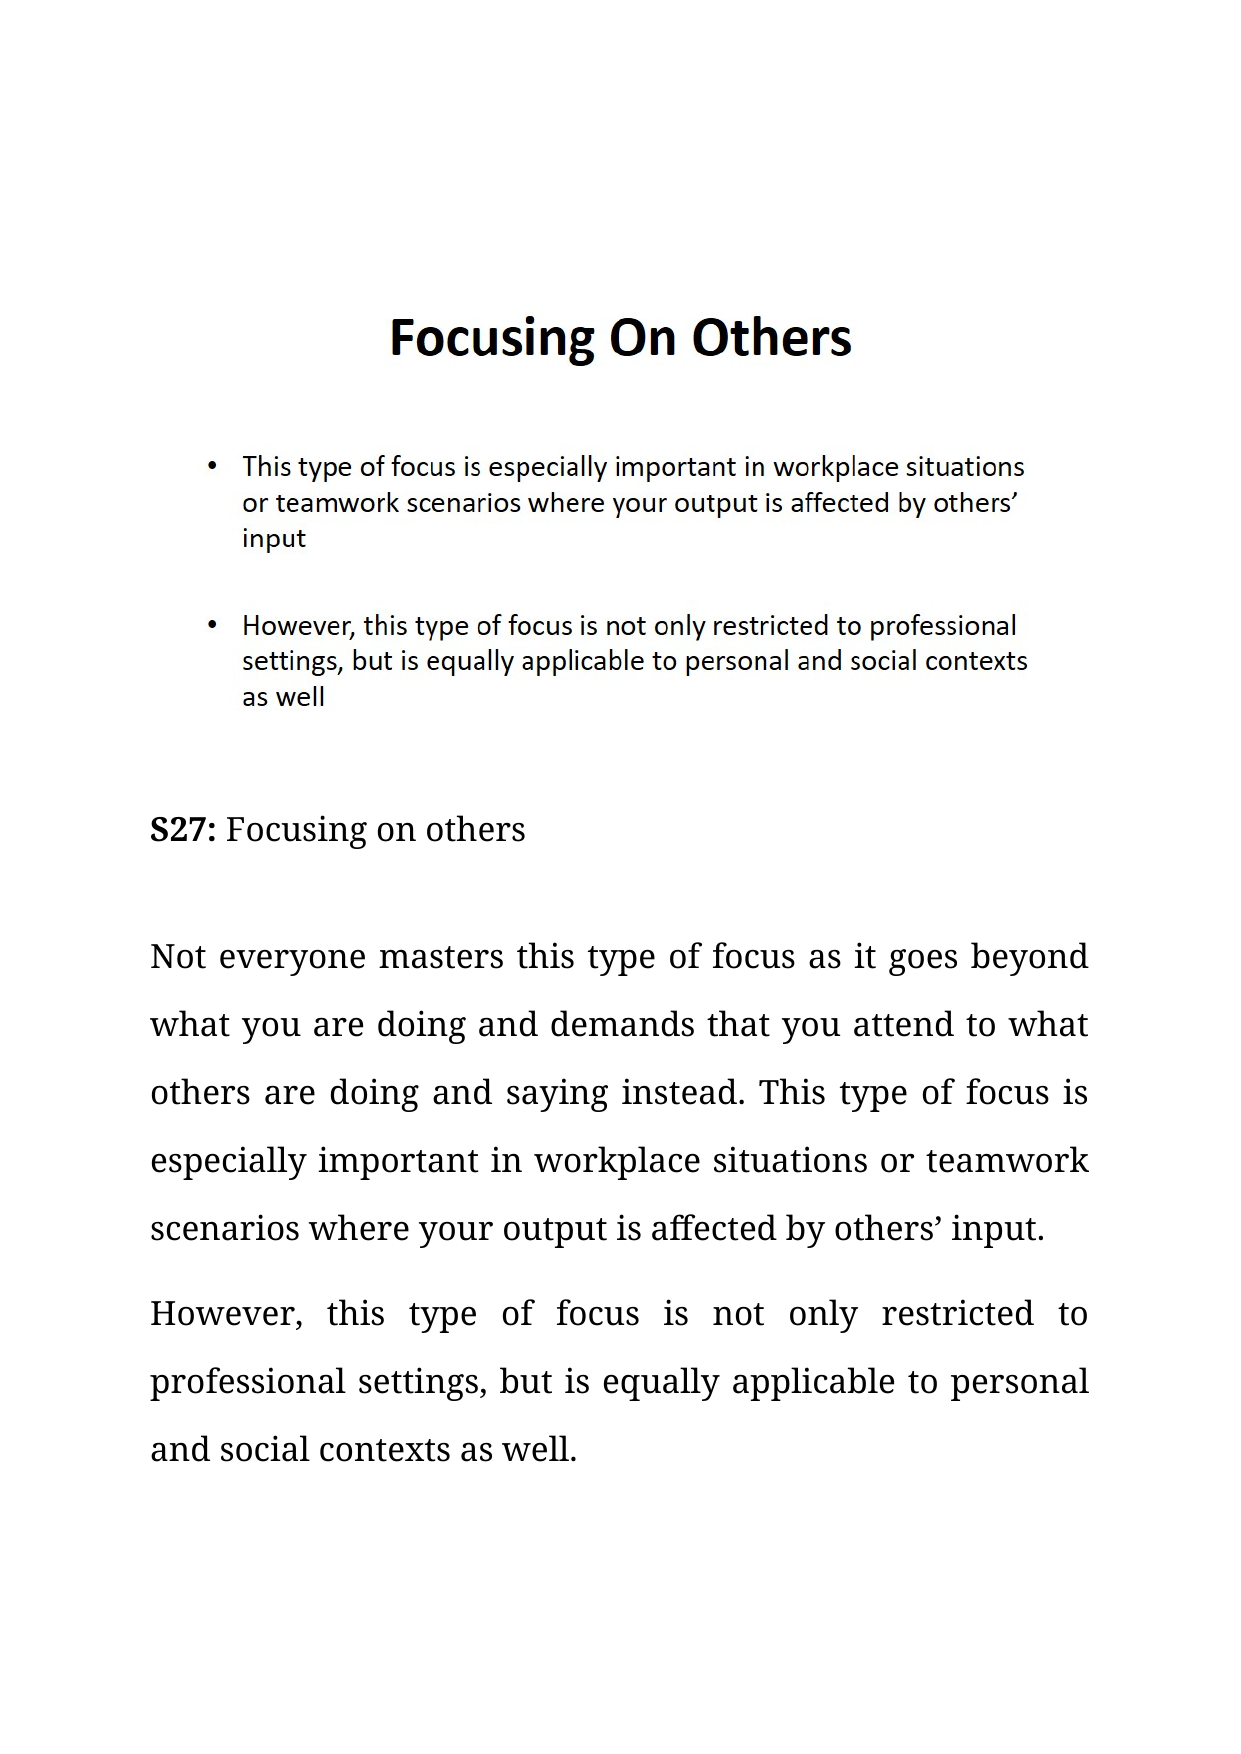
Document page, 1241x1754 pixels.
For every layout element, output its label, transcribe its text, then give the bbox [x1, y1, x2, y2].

subtitle S27: Focusing on others [150, 806, 1090, 851]
text Not everyone masters this type of focus as it goes beyond what you are doing and demands that you attend to what others are doing and saying instead. This type of focus is especially important in workplace situations or teamwork scenarios where your output is affected by others’ input. [150, 932, 1090, 1250]
picture [150, 256, 1090, 785]
text However, this type of focus is not only restricted to professional settings, but is equally applicable to personal and social contexts as well. [150, 1290, 1090, 1471]
